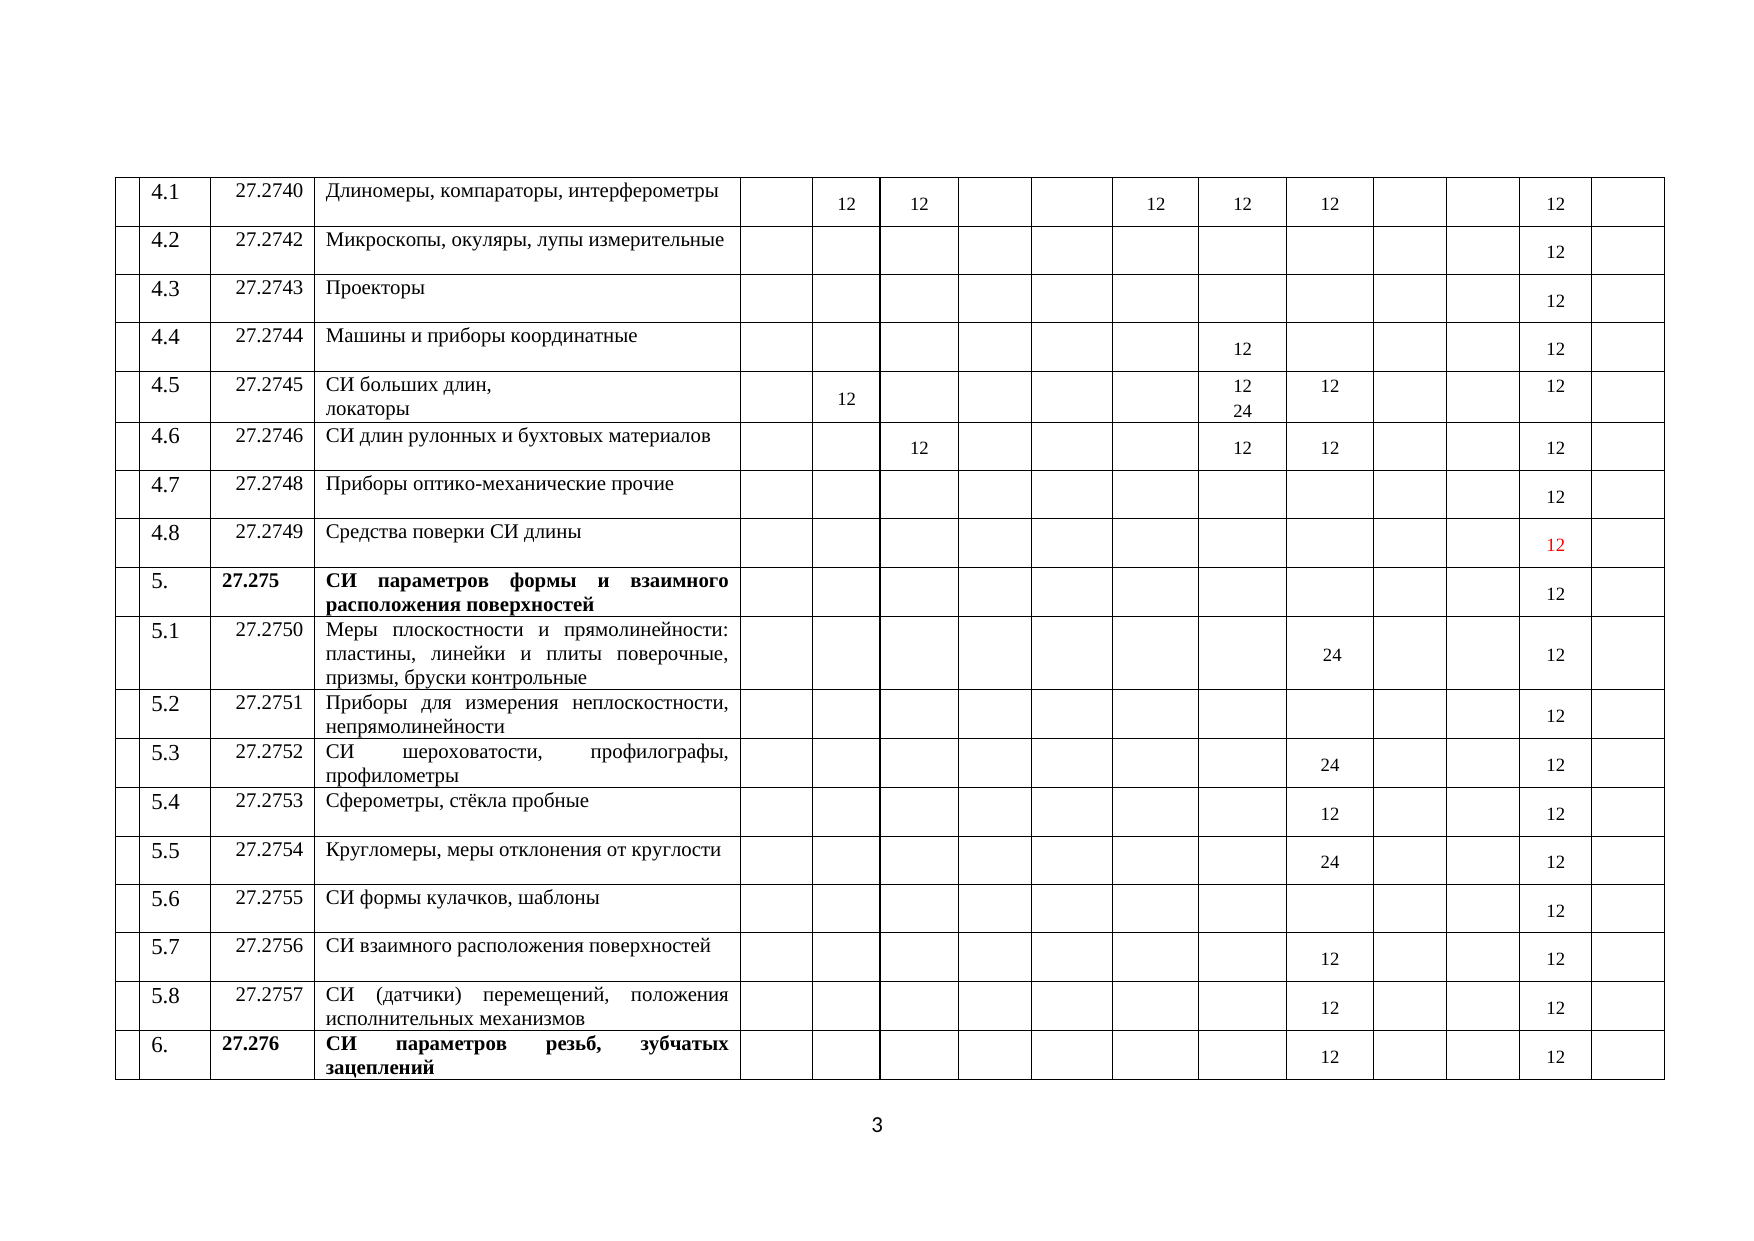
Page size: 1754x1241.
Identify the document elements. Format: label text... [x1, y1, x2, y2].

table_cell [1374, 617, 1446, 689]
table_cell [813, 471, 879, 518]
table_cell 12 [1520, 885, 1591, 932]
table_cell [959, 372, 1031, 422]
table_cell [813, 739, 879, 787]
table_cell [741, 227, 812, 274]
table_cell [813, 788, 879, 836]
table_cell [116, 885, 139, 932]
table_cell [741, 933, 812, 981]
table_cell 5.1 [140, 617, 210, 689]
table_cell [881, 788, 958, 836]
table_cell Машины и приборы координатные [315, 323, 740, 371]
table_cell [1113, 423, 1198, 470]
table_cell [1592, 837, 1664, 884]
table_cell [1374, 423, 1446, 470]
table_cell [1447, 885, 1519, 932]
table_cell [1592, 739, 1664, 787]
table_cell [1199, 471, 1286, 518]
table_cell [741, 885, 812, 932]
table_cell [741, 323, 812, 371]
table_cell [1374, 837, 1446, 884]
table_cell 12 [1520, 227, 1591, 274]
table_cell [1447, 1031, 1519, 1079]
table_cell 12 [1287, 788, 1373, 836]
table_cell [881, 1031, 958, 1079]
table_cell [1287, 568, 1373, 616]
table_cell [959, 788, 1031, 836]
table_cell [813, 617, 879, 689]
table_cell [1287, 323, 1373, 371]
table_cell [813, 933, 879, 981]
table_cell [881, 275, 958, 322]
table_cell [1374, 933, 1446, 981]
table_cell 27.2750 [211, 617, 314, 689]
table_cell 4.3 [140, 275, 210, 322]
table_cell [741, 982, 812, 1030]
table_cell [1032, 933, 1112, 981]
table_cell [881, 227, 958, 274]
table_cell 24 [1287, 837, 1373, 884]
table_cell [1447, 275, 1519, 322]
table_cell [741, 739, 812, 787]
table_cell [1447, 372, 1519, 422]
table_cell 27.2756 [211, 933, 314, 981]
table_cell 12 24 [1199, 372, 1286, 422]
table_cell [1447, 739, 1519, 787]
table_cell 27.2746 [211, 423, 314, 470]
table_cell [741, 837, 812, 884]
table_cell [1199, 837, 1286, 884]
table_cell 12 [813, 372, 879, 422]
table_cell [813, 323, 879, 371]
table_cell Средства поверки СИ длины [315, 519, 740, 567]
table_cell 12 [1520, 275, 1591, 322]
table_cell [813, 519, 879, 567]
table_cell [1592, 423, 1664, 470]
table_cell 27.2740 [211, 178, 314, 226]
table_cell [1592, 519, 1664, 567]
table_cell 4.5 [140, 372, 210, 422]
table_cell [1447, 837, 1519, 884]
table_cell [1374, 568, 1446, 616]
table_cell [1113, 471, 1198, 518]
table_cell 12 [1520, 519, 1591, 567]
table_cell 12 [1520, 788, 1591, 836]
table_cell СИ больших длин, локаторы [315, 372, 740, 422]
table_cell [1374, 372, 1446, 422]
table_cell [1032, 275, 1112, 322]
table_cell [116, 275, 139, 322]
table_cell [1032, 1031, 1112, 1079]
table_cell [813, 1031, 879, 1079]
table_cell [1374, 690, 1446, 738]
table_cell [881, 837, 958, 884]
table_cell [1374, 323, 1446, 371]
table_cell [1032, 739, 1112, 787]
table_cell [1374, 885, 1446, 932]
table_cell [1113, 982, 1198, 1030]
table_cell [1113, 519, 1198, 567]
table_cell [1199, 690, 1286, 738]
table_cell [741, 617, 812, 689]
table_cell 12 [1520, 568, 1591, 616]
table_cell [1592, 275, 1664, 322]
table_cell 12 [1199, 423, 1286, 470]
table_cell [881, 519, 958, 567]
table_cell 27.2749 [211, 519, 314, 567]
table_cell 5.2 [140, 690, 210, 738]
table_cell [1374, 471, 1446, 518]
table_cell [1374, 1031, 1446, 1079]
table_cell [1447, 788, 1519, 836]
table_cell [1113, 739, 1198, 787]
table_cell [1287, 519, 1373, 567]
table_cell [1113, 227, 1198, 274]
table_cell [1447, 568, 1519, 616]
table_cell 12 [1520, 690, 1591, 738]
table_cell 12 [1520, 471, 1591, 518]
table_cell [1592, 372, 1664, 422]
table_cell [1592, 982, 1664, 1030]
table_cell СИ шероховатости, профилографы, профилометры [315, 739, 740, 787]
table_cell [813, 568, 879, 616]
table_cell [1447, 423, 1519, 470]
table_cell [1199, 227, 1286, 274]
table_cell [1113, 275, 1198, 322]
table_cell [741, 471, 812, 518]
table_cell Проекторы [315, 275, 740, 322]
table_cell 5.7 [140, 933, 210, 981]
table_cell 12 [1520, 323, 1591, 371]
table_cell [1199, 788, 1286, 836]
table_cell 27.276 [211, 1031, 314, 1079]
table_cell [1113, 690, 1198, 738]
table_cell 5. [140, 568, 210, 616]
table_cell [813, 837, 879, 884]
table_cell 27.2754 [211, 837, 314, 884]
table_cell [881, 471, 958, 518]
table_cell [813, 227, 879, 274]
table_cell [1447, 617, 1519, 689]
table_cell 27.2748 [211, 471, 314, 518]
table_cell Микроскопы, окуляры, лупы измерительные [315, 227, 740, 274]
table_cell [1374, 178, 1446, 226]
table_cell 12 [1520, 739, 1591, 787]
table_cell [116, 471, 139, 518]
table_cell [1592, 933, 1664, 981]
table_cell 12 [1287, 423, 1373, 470]
table_cell 4.2 [140, 227, 210, 274]
table_cell 27.2742 [211, 227, 314, 274]
table_cell [116, 519, 139, 567]
table_cell [116, 982, 139, 1030]
table_cell [1592, 690, 1664, 738]
table_cell [116, 227, 139, 274]
table_cell 27.2744 [211, 323, 314, 371]
table_cell [1374, 227, 1446, 274]
table_cell 24 [1287, 739, 1373, 787]
table_cell [1592, 178, 1664, 226]
table_cell [741, 423, 812, 470]
table_cell [1447, 227, 1519, 274]
table_cell [1592, 568, 1664, 616]
table_cell [959, 519, 1031, 567]
table_cell [116, 323, 139, 371]
table_cell [813, 690, 879, 738]
table_cell 12 [1287, 933, 1373, 981]
table_cell [1287, 471, 1373, 518]
table_cell 12 [881, 423, 958, 470]
table_cell СИ (датчики) перемещений, положения исполнительных механизмов [315, 982, 740, 1030]
table_cell [959, 739, 1031, 787]
table_cell 12 [813, 178, 879, 226]
table_cell [1032, 837, 1112, 884]
table_cell [1447, 982, 1519, 1030]
table_cell [1199, 885, 1286, 932]
table_cell [1447, 323, 1519, 371]
table_cell [1592, 227, 1664, 274]
table_cell [1287, 690, 1373, 738]
table_cell [1287, 275, 1373, 322]
table_cell [1032, 617, 1112, 689]
table_cell 12 [1199, 178, 1286, 226]
table_cell 12 [1520, 178, 1591, 226]
table_cell [1113, 788, 1198, 836]
table_cell 5.5 [140, 837, 210, 884]
table_cell [1374, 788, 1446, 836]
table_cell [741, 519, 812, 567]
table_cell 12 [1287, 372, 1373, 422]
table_cell [1199, 1031, 1286, 1079]
table_cell 12 [881, 178, 958, 226]
table_cell 12 [1287, 1031, 1373, 1079]
table_cell СИ параметров резьб, зубчатых зацеплений [315, 1031, 740, 1079]
table_cell [1113, 885, 1198, 932]
table_cell СИ длин рулонных и бухтовых материалов [315, 423, 740, 470]
table_cell [1592, 885, 1664, 932]
table_cell [1287, 227, 1373, 274]
table_cell 12 [1520, 1031, 1591, 1079]
table_cell 12 [1199, 323, 1286, 371]
table_cell СИ параметров формы и взаимного расположения поверхностей [315, 568, 740, 616]
table_cell 27.275 [211, 568, 314, 616]
table_cell [116, 372, 139, 422]
table_cell 5.6 [140, 885, 210, 932]
table_cell [1287, 885, 1373, 932]
table_cell [1113, 323, 1198, 371]
table_cell [881, 982, 958, 1030]
table_cell [741, 568, 812, 616]
table_cell 12 [1520, 837, 1591, 884]
table_cell [881, 323, 958, 371]
table_cell [881, 885, 958, 932]
table_cell [1447, 690, 1519, 738]
table_cell 4.7 [140, 471, 210, 518]
table_cell [1447, 471, 1519, 518]
table_cell [959, 323, 1031, 371]
table_cell [1374, 982, 1446, 1030]
table_cell [1113, 933, 1198, 981]
table_cell [116, 837, 139, 884]
table_cell [1032, 690, 1112, 738]
table_cell 4.1 [140, 178, 210, 226]
table_cell [1032, 372, 1112, 422]
table_cell 6. [140, 1031, 210, 1079]
table_cell [116, 788, 139, 836]
table_cell [1032, 982, 1112, 1030]
table_cell [1199, 617, 1286, 689]
table_cell 27.2751 [211, 690, 314, 738]
table_cell [1199, 568, 1286, 616]
table_cell [116, 933, 139, 981]
table_cell 4.4 [140, 323, 210, 371]
table_cell [813, 885, 879, 932]
table_cell [741, 275, 812, 322]
table_cell Приборы оптико-механические прочие [315, 471, 740, 518]
table_cell [881, 617, 958, 689]
table_cell [1592, 471, 1664, 518]
table_cell [1447, 178, 1519, 226]
table_cell [881, 372, 958, 422]
table_cell [959, 933, 1031, 981]
table_cell [1113, 1031, 1198, 1079]
table_cell 27.2757 [211, 982, 314, 1030]
table_cell [881, 933, 958, 981]
table_cell [1032, 471, 1112, 518]
table_cell [116, 617, 139, 689]
table_cell [741, 690, 812, 738]
table_cell [1199, 275, 1286, 322]
table_cell 27.2752 [211, 739, 314, 787]
table_cell [1374, 739, 1446, 787]
table_cell 24 [1287, 617, 1373, 689]
table_cell СИ взаимного расположения поверхностей [315, 933, 740, 981]
table_cell [881, 568, 958, 616]
table_cell [1199, 519, 1286, 567]
table_cell 4.8 [140, 519, 210, 567]
table_cell [1032, 423, 1112, 470]
table_cell [959, 275, 1031, 322]
table_cell [1447, 933, 1519, 981]
table_cell 12 [1520, 933, 1591, 981]
table_cell [813, 982, 879, 1030]
table_cell [741, 788, 812, 836]
table_cell [1113, 837, 1198, 884]
table_cell [959, 982, 1031, 1030]
table_cell [1592, 617, 1664, 689]
table_cell [1113, 617, 1198, 689]
table_cell [1199, 982, 1286, 1030]
table_cell 27.2755 [211, 885, 314, 932]
table_cell 27.2743 [211, 275, 314, 322]
table_cell 27.2753 [211, 788, 314, 836]
table_cell 12 [1520, 617, 1591, 689]
table_cell [1032, 519, 1112, 567]
table_cell [959, 837, 1031, 884]
table_cell [116, 178, 139, 226]
table_cell [959, 227, 1031, 274]
table_cell [1199, 933, 1286, 981]
table_cell СИ формы кулачков, шаблоны [315, 885, 740, 932]
table_cell [741, 1031, 812, 1079]
table_cell Сферометры, стёкла пробные [315, 788, 740, 836]
table_cell [959, 617, 1031, 689]
table_cell 5.8 [140, 982, 210, 1030]
table_cell [1032, 885, 1112, 932]
table_cell 12 [1520, 372, 1591, 422]
table_cell [959, 1031, 1031, 1079]
table_cell [1032, 568, 1112, 616]
table_cell 5.4 [140, 788, 210, 836]
table_cell [116, 690, 139, 738]
table_cell [116, 423, 139, 470]
table_cell [741, 372, 812, 422]
table_cell [959, 690, 1031, 738]
table_cell 12 [1520, 423, 1591, 470]
table_cell [741, 178, 812, 226]
table_cell [1447, 519, 1519, 567]
table_cell [1113, 568, 1198, 616]
table_cell [116, 739, 139, 787]
table_cell 12 [1287, 982, 1373, 1030]
table_cell [813, 423, 879, 470]
table_cell [1032, 178, 1112, 226]
table_cell [116, 568, 139, 616]
table_cell 12 [1113, 178, 1198, 226]
table_cell [1032, 227, 1112, 274]
table_cell 12 [1287, 178, 1373, 226]
table_cell [1592, 1031, 1664, 1079]
table_cell Меры плоскостности и прямолинейности: пластины, линейки и плиты поверочные, призмы, бруски контрольные [315, 617, 740, 689]
table_cell Приборы для измерения неплоскостности, непрямолинейности [315, 690, 740, 738]
table_cell 4.6 [140, 423, 210, 470]
table_cell [1113, 372, 1198, 422]
table_cell Кругломеры, меры отклонения от круглости [315, 837, 740, 884]
table_cell [116, 1031, 139, 1079]
table_cell [959, 885, 1031, 932]
table_cell [881, 690, 958, 738]
table_cell 5.3 [140, 739, 210, 787]
table_cell [881, 739, 958, 787]
table_cell 27.2745 [211, 372, 314, 422]
table_cell [1592, 788, 1664, 836]
table_cell [959, 423, 1031, 470]
table_cell [959, 568, 1031, 616]
table_cell [1032, 323, 1112, 371]
table_cell [959, 178, 1031, 226]
table_cell [1374, 519, 1446, 567]
table_cell [1374, 275, 1446, 322]
table_cell Длиномеры, компараторы, интерферометры [315, 178, 740, 226]
table_cell [813, 275, 879, 322]
table_cell [1592, 323, 1664, 371]
table_cell [959, 471, 1031, 518]
table_cell 12 [1520, 982, 1591, 1030]
table_cell [1199, 739, 1286, 787]
table_cell [1032, 788, 1112, 836]
